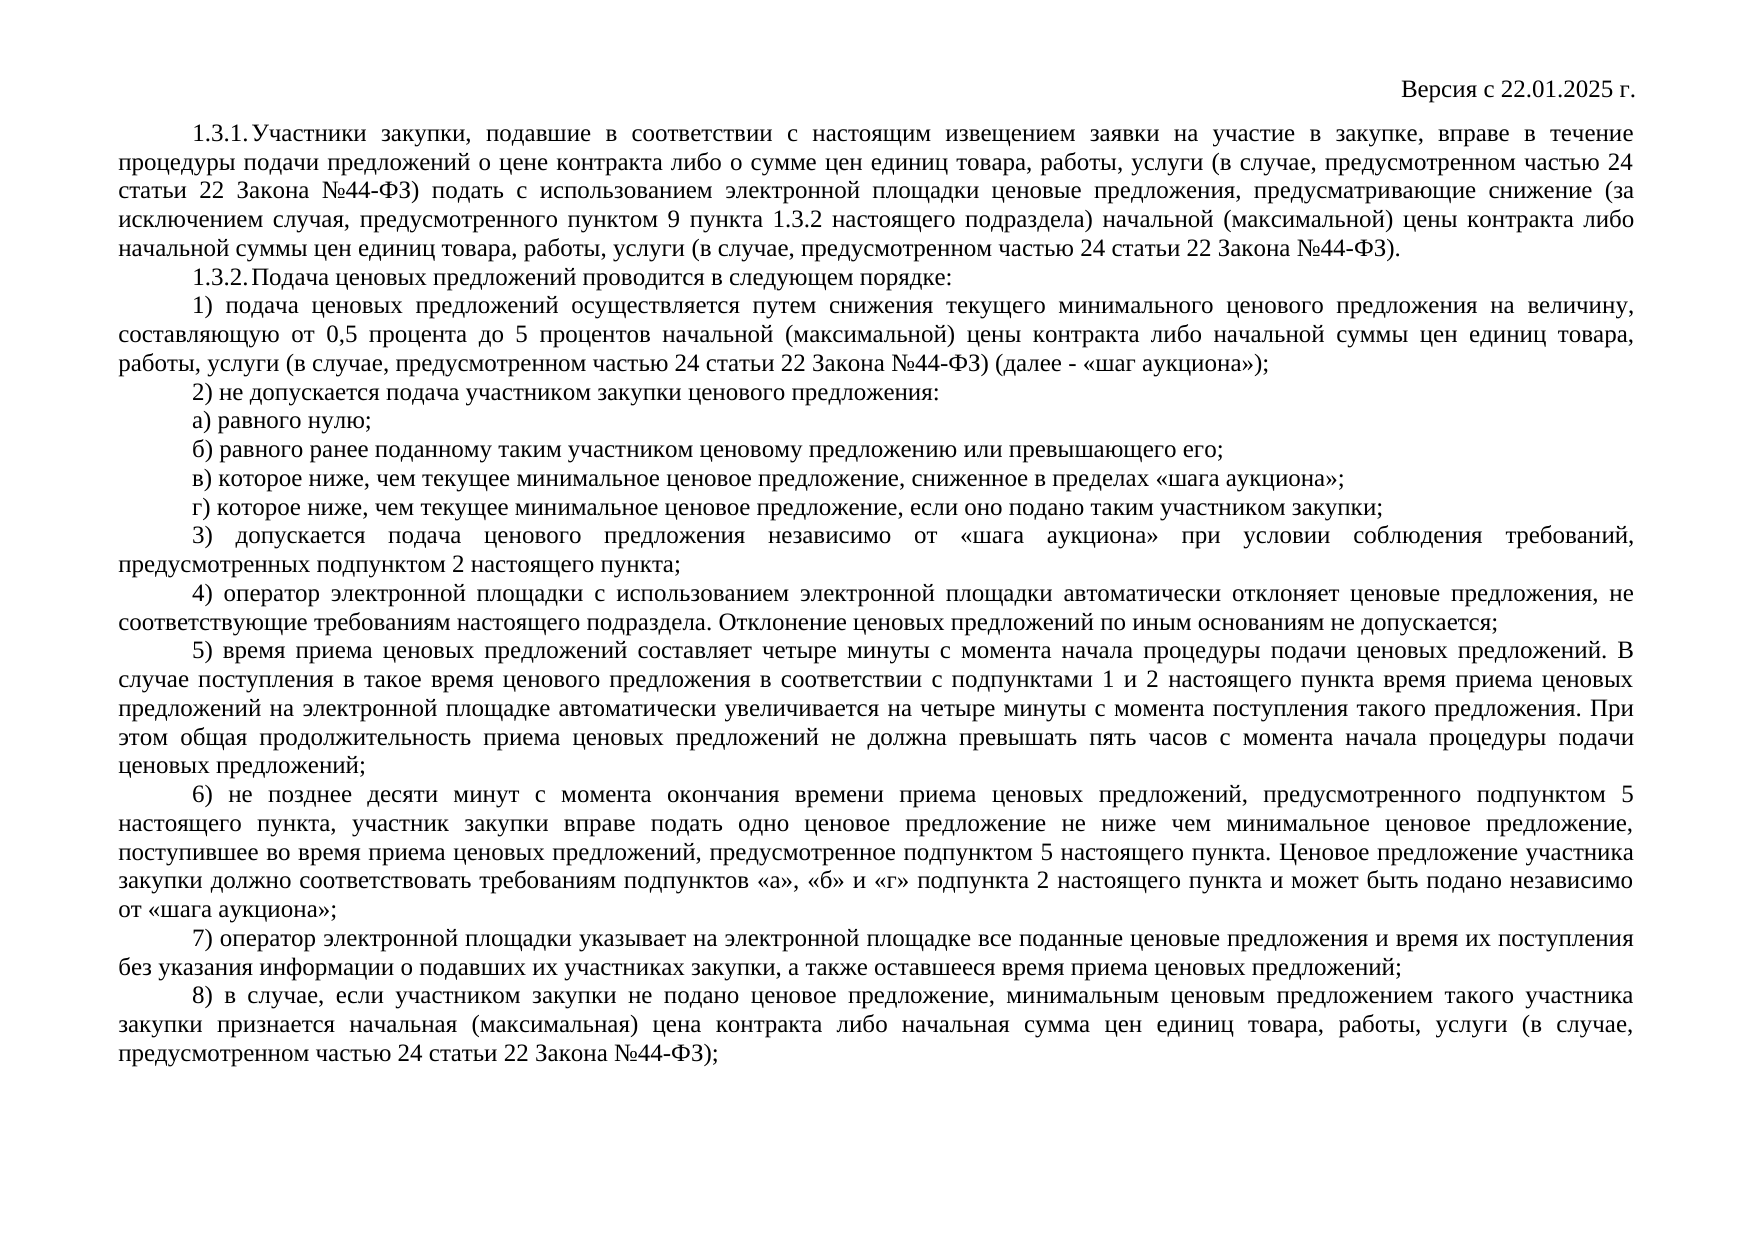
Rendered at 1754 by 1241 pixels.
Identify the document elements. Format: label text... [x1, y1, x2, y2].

text 2) не допускается подача участником закупки ценового предложения: [118, 377, 1636, 406]
text 5) время приема ценовых предложений составляет четыре минуты с момента начала процедуры подачи ценовых предложений. В случае поступления в такое время ценового предложения в соответствии с подпунктами 1 и 2 настоящего пункта время приема ценовых предложений на электронной площадке автоматически увеличивается на четыре минуты с момента поступления такого предложения. При этом общая продолжительность приема ценовых предложений не должна превышать пять часов с момента начала процедуры подачи ценовых предложений; [118, 636, 1636, 779]
text 6) не позднее десяти минут с момента окончания времени приема ценовых предложений, предусмотренного подпунктом 5 настоящего пункта, участник закупки вправе подать одно ценовое предложение не ниже чем минимальное ценовое предложение, поступившее во время приема ценовых предложений, предусмотренное подпунктом 5 настоящего пункта. Ценовое предложение участника закупки должно соответствовать требованиям подпунктов «а», «б» и «г» подпункта 2 настоящего пункта и может быть подано независимо от «шага аукциона»; [118, 779, 1636, 923]
text в) которое ниже, чем текущее минимальное ценовое предложение, сниженное в пределах «шага аукциона»; [118, 463, 1636, 492]
text 3) допускается подача ценового предложения независимо от «шага аукциона» при условии соблюдения требований, предусмотренных подпунктом 2 настоящего пункта; [118, 521, 1636, 578]
list Подача ценовых предложений проводится в следующем порядке: [118, 262, 1636, 291]
text 4) оператор электронной площадки с использованием электронной площадки автоматически отклоняет ценовые предложения, не соответствующие требованиям настоящего подраздела. Отклонение ценовых предложений по иным основаниям не допускается; [118, 578, 1636, 636]
list Участники закупки, подавшие в соответствии с настоящим извещением заявки на участие в закупке, вправе в течение процедуры подачи предложений о цене контракта либо о сумме цен единиц товара, работы, услуги (в случае, предусмотренном частью 24 статьи 22 Закона №44-ФЗ) подать с использованием электронной площадки ценовые предложения, предусматривающие снижение (за исключением случая, предусмотренного пунктом 9 пункта 1.3.2 настоящего подраздела) начальной (максимальной) цены контракта либо начальной суммы цен единиц товара, работы, услуги (в случае, предусмотренном частью 24 статьи 22 Закона №44-ФЗ). [118, 118, 1636, 262]
text 7) оператор электронной площадки указывает на электронной площадке все поданные ценовые предложения и время их поступления без указания информации о подавших их участниках закупки, а также оставшееся время приема ценовых предложений; [118, 923, 1636, 981]
text б) равного ранее поданному таким участником ценовому предложению или превышающего его; [118, 434, 1636, 463]
text 8) в случае, если участником закупки не подано ценовое предложение, минимальным ценовым предложением такого участника закупки признается начальная (максимальная) цена контракта либо начальная сумма цен единиц товара, работы, услуги (в случае, предусмотренном частью 24 статьи 22 Закона №44-ФЗ); [118, 981, 1636, 1067]
text 1) подача ценовых предложений осуществляется путем снижения текущего минимального ценового предложения на величину, составляющую от 0,5 процента до 5 процентов начальной (максимальной) цены контракта либо начальной суммы цен единиц товара, работы, услуги (в случае, предусмотренном частью 24 статьи 22 Закона №44-ФЗ) (далее - «шаг аукциона»); [118, 291, 1636, 377]
text г) которое ниже, чем текущее минимальное ценовое предложение, если оно подано таким участником закупки; [118, 492, 1636, 521]
text а) равного нулю; [118, 406, 1636, 434]
